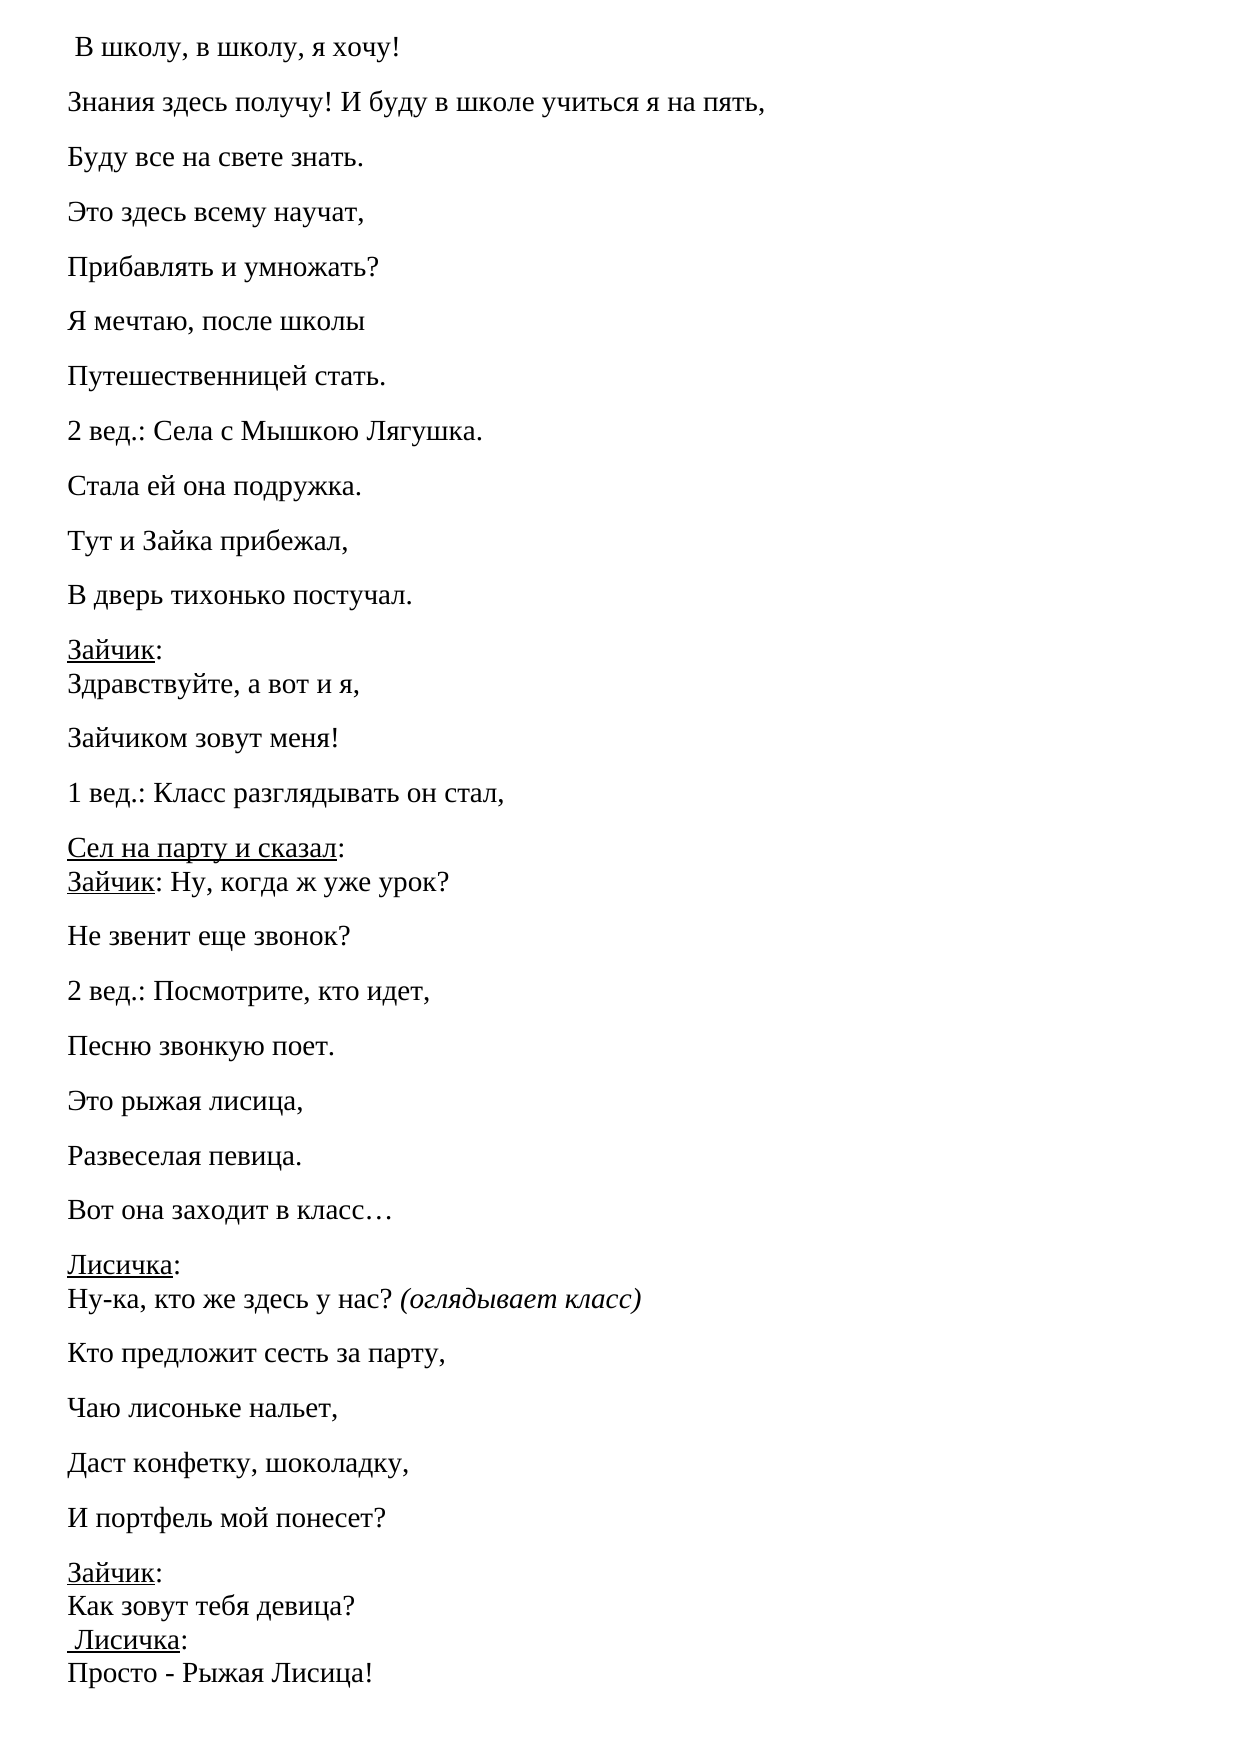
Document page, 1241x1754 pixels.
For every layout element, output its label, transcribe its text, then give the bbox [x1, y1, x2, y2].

text Просто - Рыжая Лисица! [29, 1655, 1211, 1689]
text Знания здесь получу! И буду в школе учиться я на пять, [29, 84, 1211, 118]
text Зайчиком зовут меня! [29, 721, 1211, 754]
text Ну-ка, кто же здесь у нас? (оглядывает класс) [29, 1281, 1211, 1314]
text Зайчик: [29, 1555, 1211, 1588]
text Лисичка: [29, 1622, 1211, 1655]
text Здравствуйте, а вот и я, [29, 666, 1211, 699]
text Путешественницей стать. [29, 358, 1211, 392]
text В школу, в школу, я хочу! [29, 29, 1211, 63]
text Вот она заходит в класс… [29, 1192, 1211, 1226]
text Песню звонкую поет. [29, 1028, 1211, 1062]
text 2 вед.: Села с Мышкою Лягушка. [29, 413, 1211, 447]
text Это здесь всему научат, [29, 194, 1211, 227]
text Зайчик: Ну, когда ж уже урок? [29, 864, 1211, 897]
text Буду все на свете знать. [29, 139, 1211, 173]
text Как зовут тебя девица? [29, 1588, 1211, 1622]
text Даст конфетку, шоколадку, [29, 1445, 1211, 1479]
text В дверь тихонько постучал. [29, 577, 1211, 611]
text Зайчик: [29, 632, 1211, 666]
text Это рыжая лисица, [29, 1083, 1211, 1116]
text 2 вед.: Посмотрите, кто идет, [29, 973, 1211, 1007]
text Не звенит еще звонок? [29, 918, 1211, 952]
text Я мечтаю, после школы [29, 303, 1211, 337]
text Стала ей она подружка. [29, 468, 1211, 501]
text Развеселая певица. [29, 1138, 1211, 1171]
text Сел на парту и сказал: [29, 830, 1211, 864]
text Чаю лисоньке нальет, [29, 1390, 1211, 1424]
text Тут и Зайка прибежал, [29, 523, 1211, 556]
text Лисичка: [29, 1247, 1211, 1281]
text И портфель мой понесет? [29, 1500, 1211, 1533]
text Кто предложит сесть за парту, [29, 1336, 1211, 1369]
text Прибавлять и умножать? [29, 249, 1211, 282]
text 1 вед.: Класс разглядывать он стал, [29, 775, 1211, 809]
